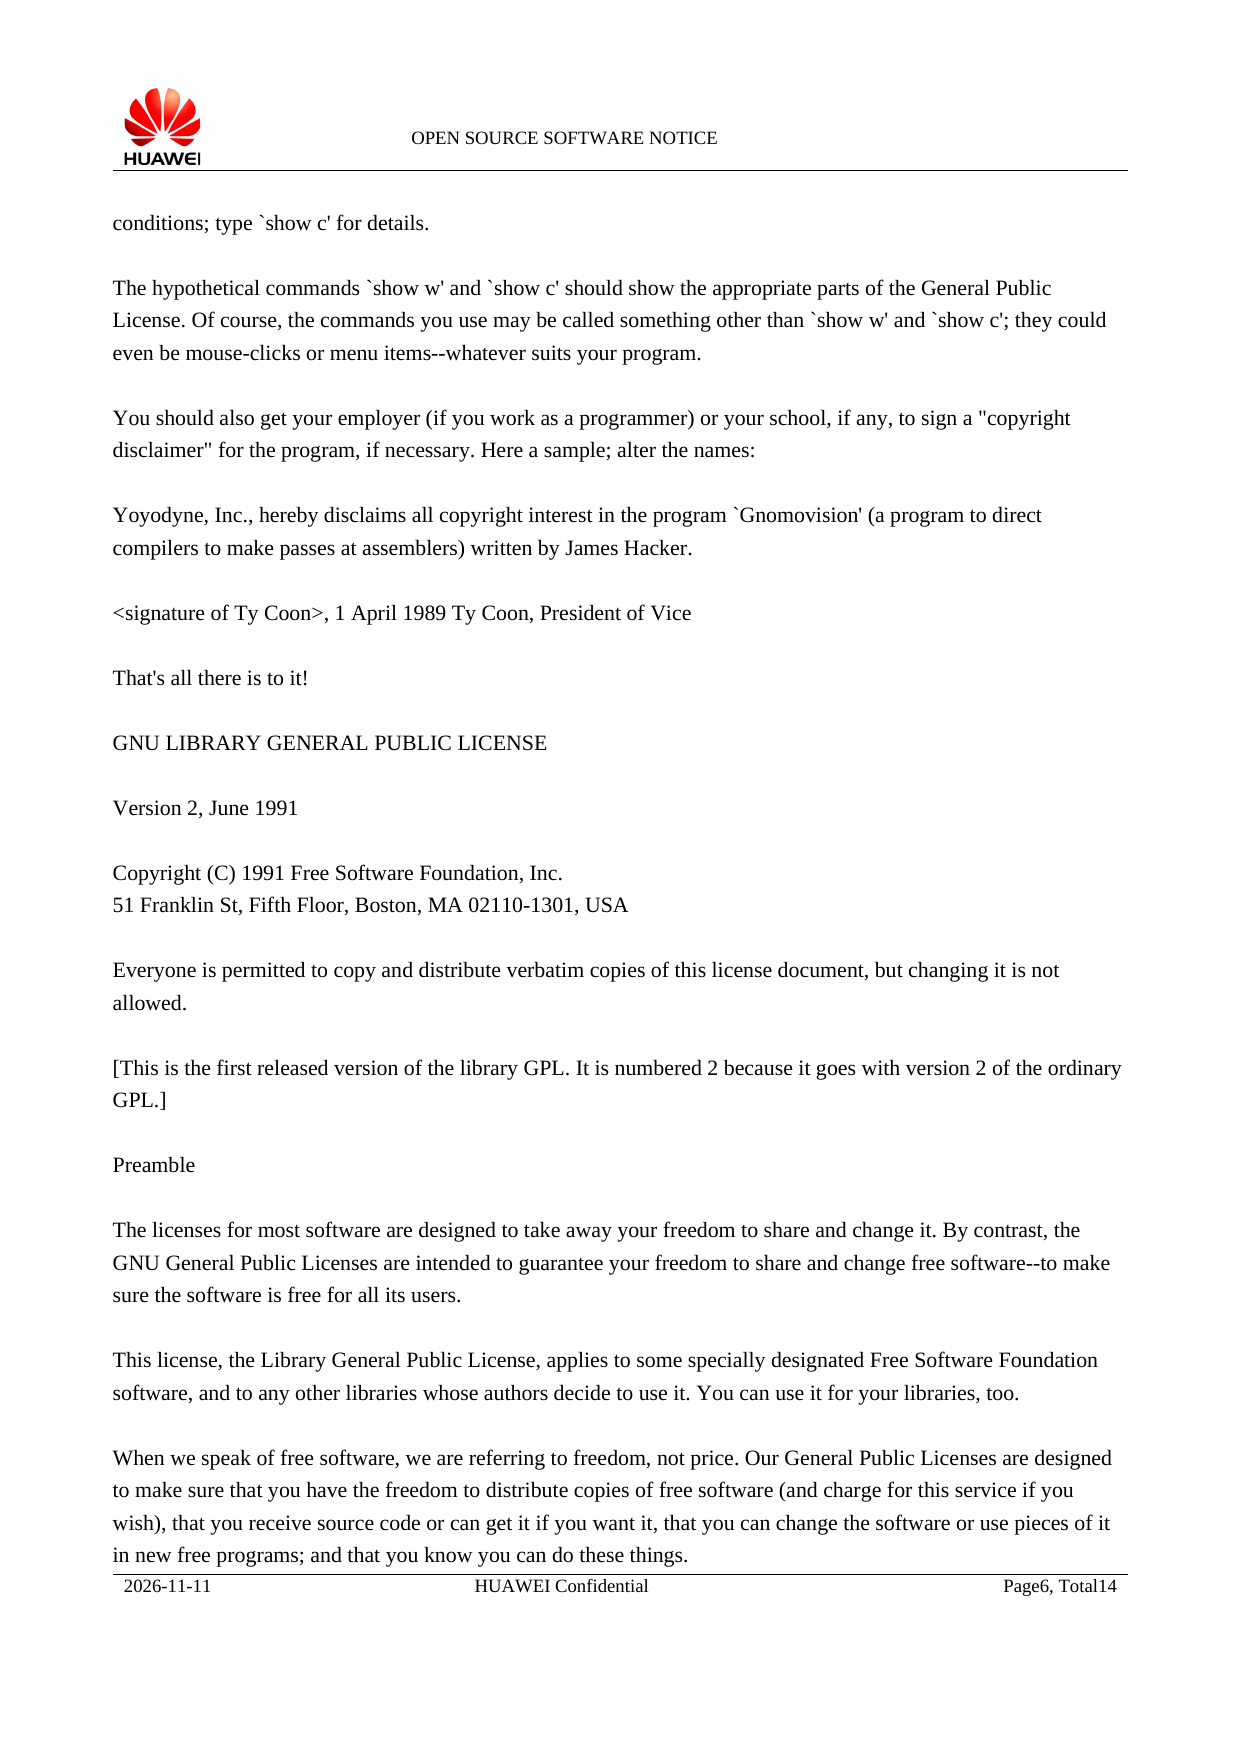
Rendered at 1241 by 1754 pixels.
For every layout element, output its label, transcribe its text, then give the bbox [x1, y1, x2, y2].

picture [124, 88, 201, 165]
